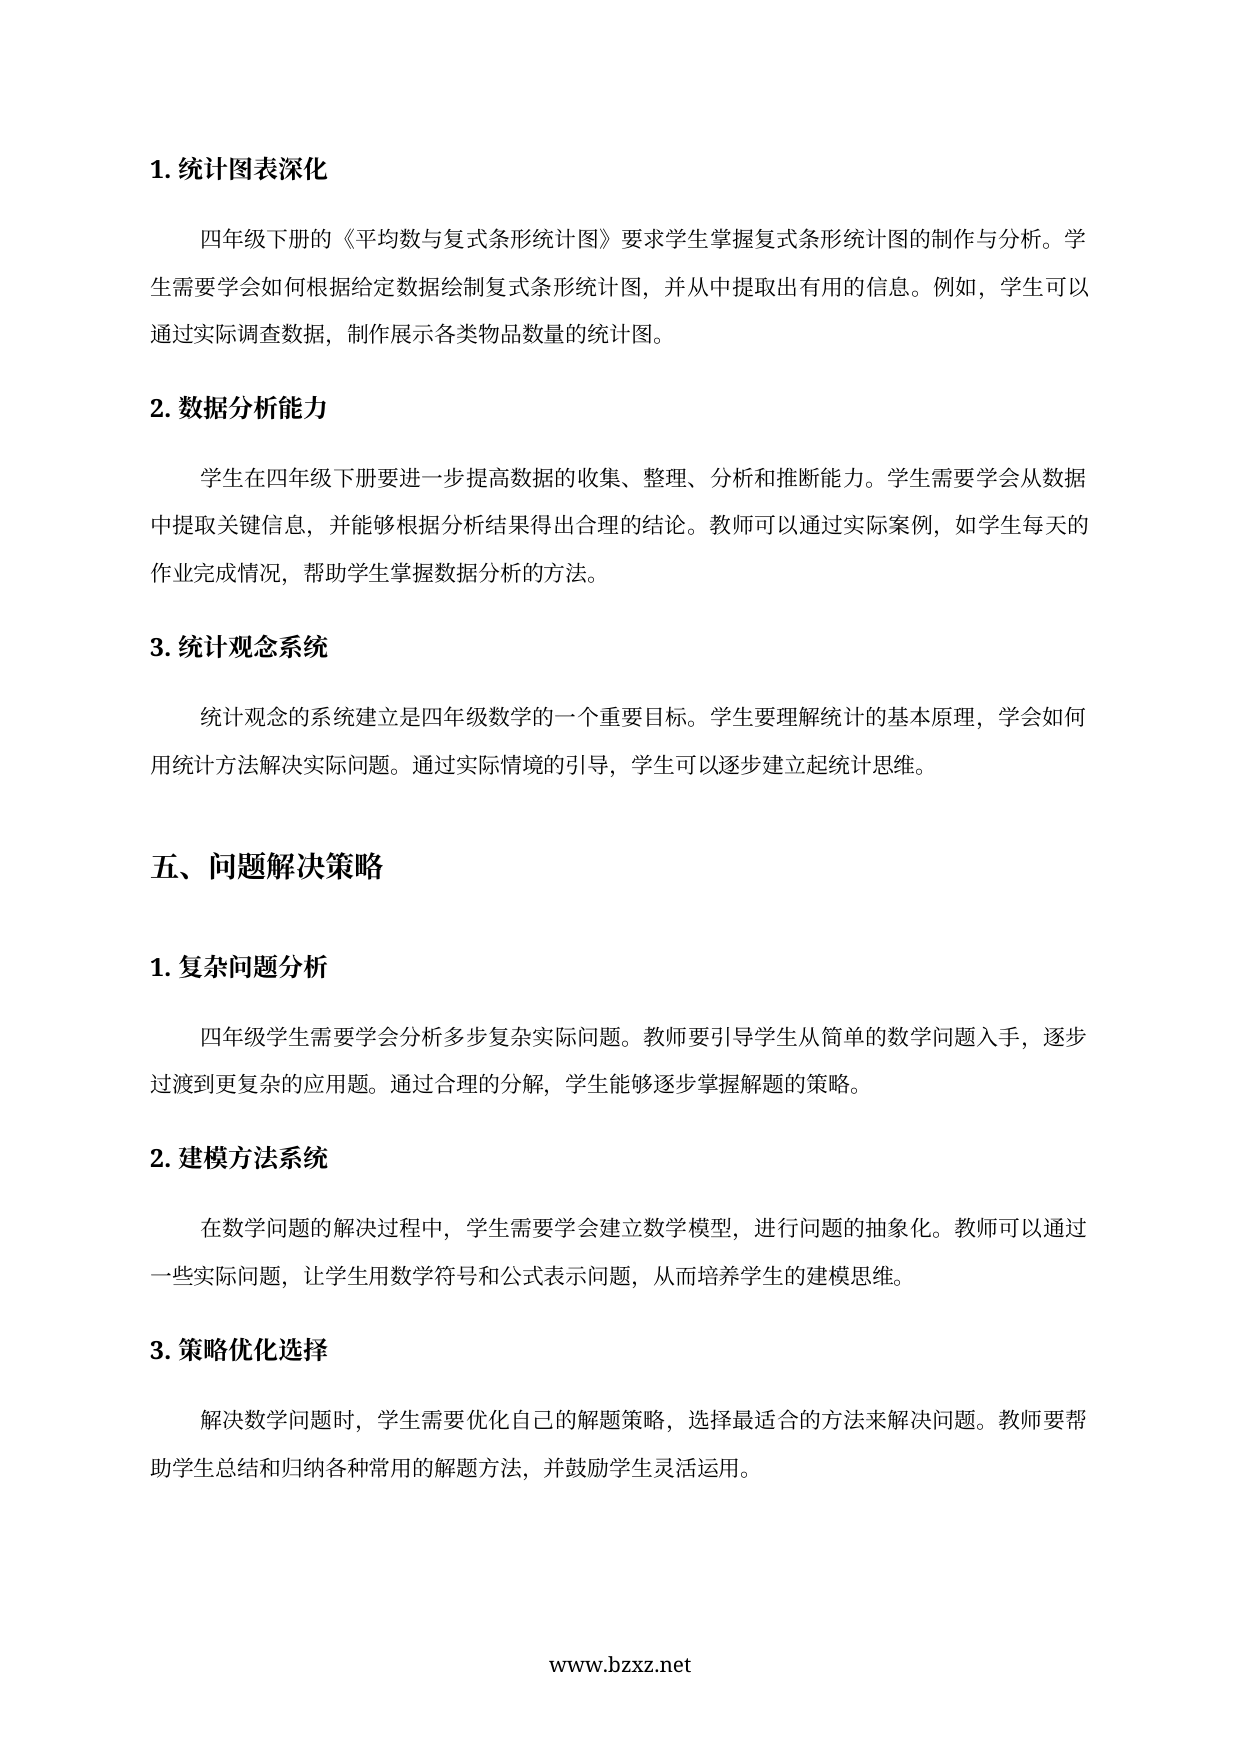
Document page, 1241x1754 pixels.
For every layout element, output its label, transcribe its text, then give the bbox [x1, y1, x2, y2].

text 四年级学生需要学会分析多步复杂实际问题。教师要引导学生从简单的数学问题入手，逐步过渡到更复杂的应用题。通过合理的分解，学生能够逐步掌握解题的策略。 [150, 1020, 1090, 1098]
text 统计观念的系统建立是四年级数学的一个重要目标。学生要理解统计的基本原理，学会如何用统计方法解决实际问题。通过实际情境的引导，学生可以逐步建立起统计思维。 [150, 701, 1090, 779]
text 在数学问题的解决过程中，学生需要学会建立数学模型，进行问题的抽象化。教师可以通过一些实际问题，让学生用数学符号和公式表示问题，从而培养学生的建模思维。 [150, 1212, 1090, 1290]
text 学生在四年级下册要进一步提高数据的收集、整理、分析和推断能力。学生需要学会从数据中提取关键信息，并能够根据分析结果得出合理的结论。教师可以通过实际案例，如学生每天的作业完成情况，帮助学生掌握数据分析的方法。 [150, 462, 1090, 587]
subtitle 2. 建模方法系统 [150, 1139, 1090, 1175]
subtitle 五、问题解决策略 [150, 844, 1090, 886]
subtitle 2. 数据分析能力 [150, 389, 1090, 425]
subtitle 1. 复杂问题分析 [150, 947, 1090, 983]
text 四年级下册的《平均数与复式条形统计图》要求学生掌握复式条形统计图的制作与分析。学生需要学会如何根据给定数据绘制复式条形统计图，并从中提取出有用的信息。例如，学生可以通过实际调查数据，制作展示各类物品数量的统计图。 [150, 222, 1090, 348]
subtitle 3. 策略优化选择 [150, 1331, 1090, 1367]
text 解决数学问题时，学生需要优化自己的解题策略，选择最适合的方法来解决问题。教师要帮助学生总结和归纳各种常用的解题方法，并鼓励学生灵活运用。 [150, 1403, 1090, 1482]
subtitle 1. 统计图表深化 [150, 150, 1090, 186]
subtitle 3. 统计观念系统 [150, 628, 1090, 664]
